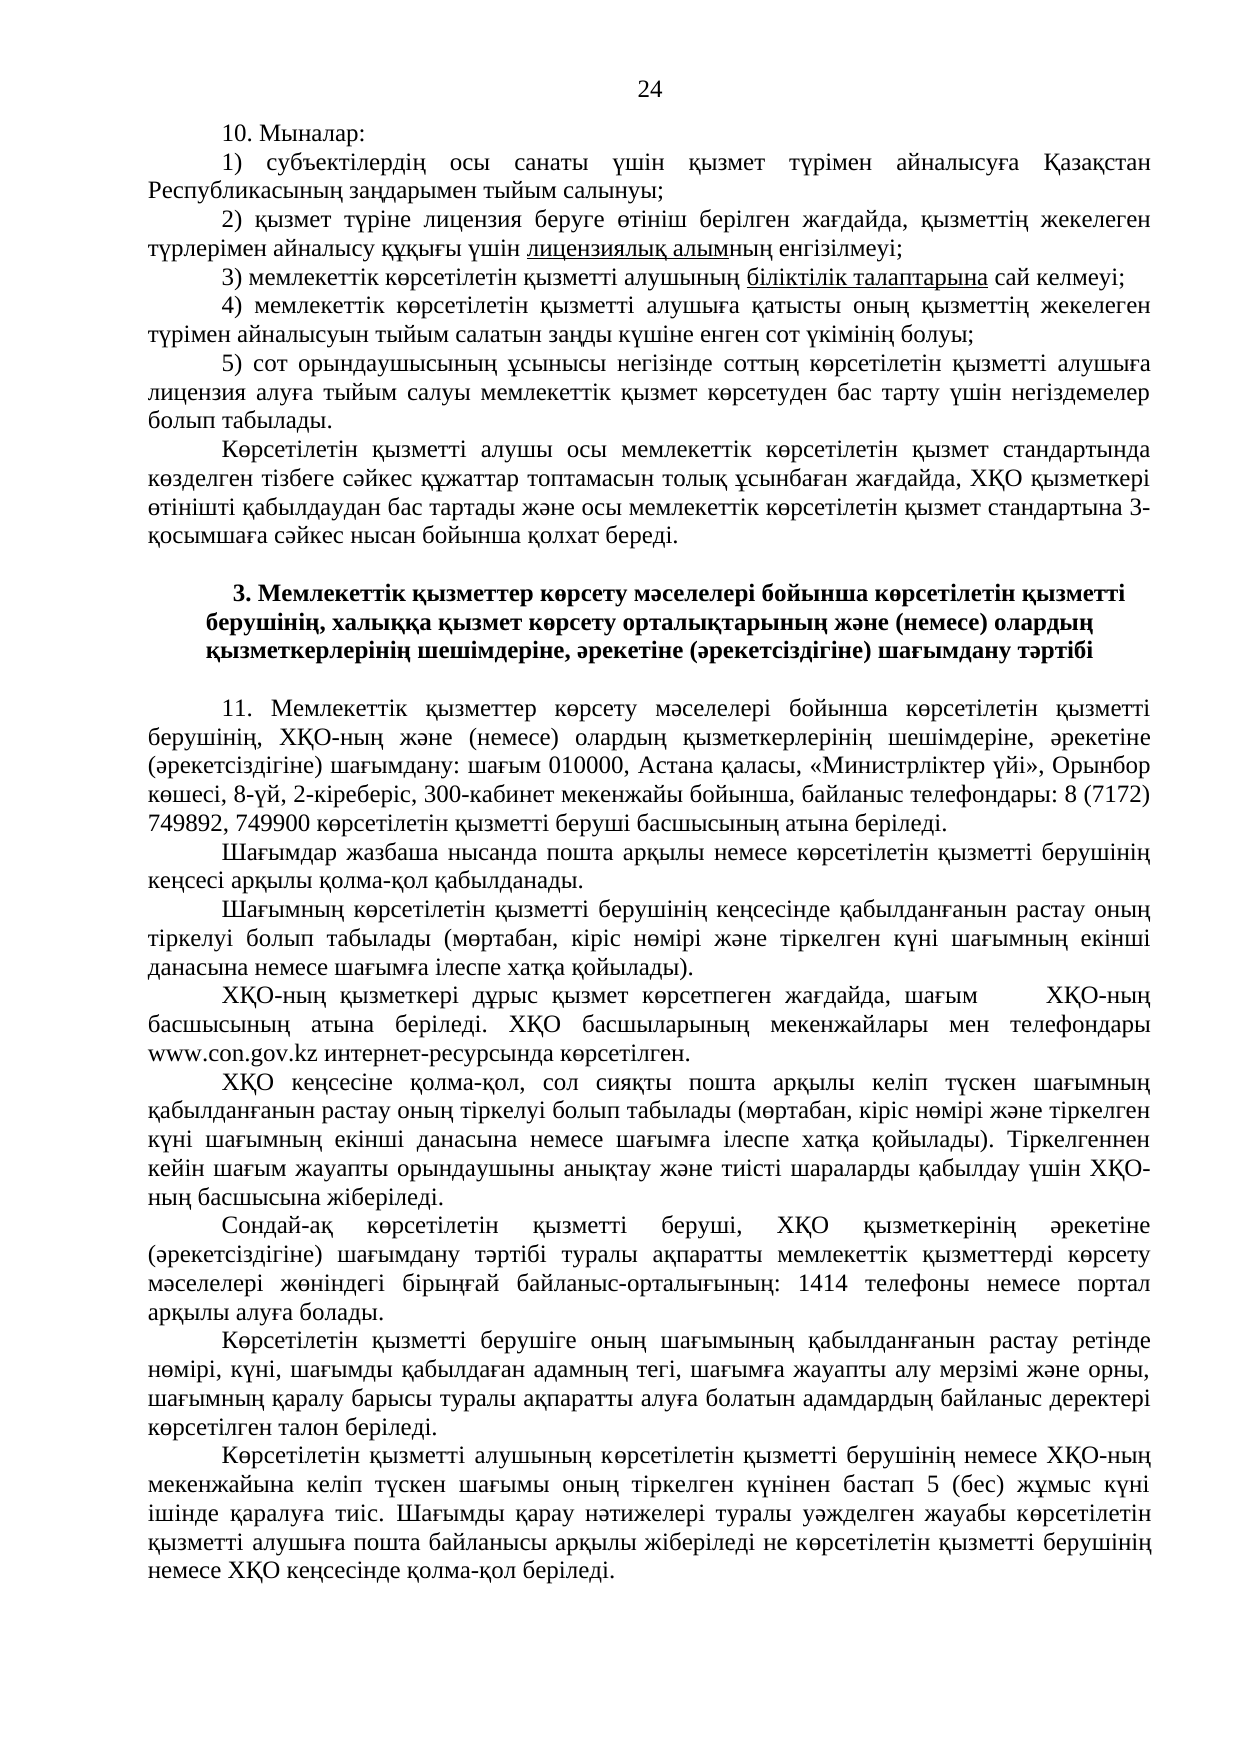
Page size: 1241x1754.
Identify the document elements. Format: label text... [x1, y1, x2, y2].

text Шағымның көрсетілетін қызметті берушінің кеңсесінде қабылданғанын растау оның тіркелуі болып табылады (мөртабан, кіріс нөмірі және тіркелген күні шағымның екінші данасына немесе шағымға ілеспе хатқа қойылады). [148, 894, 1152, 981]
text ХҚО-ның қызметкері дұрыс қызмет көрсетпеген жағдайда, шағым ХҚО-ның басшысының атына беріледі. ХҚО басшыларының мекенжайлары мен телефондары www.con.gov.kz интернет-ресурсында көрсетілген. [148, 981, 1152, 1067]
text 5) сот орындаушысының ұсынысы негізінде соттың көрсетілетін қызметті алушыға лицензия алуға тыйым салуы мемлекеттік қызмет көрсетуден бас тарту үшін негіздемелер болып табылады. [148, 348, 1152, 434]
text 1) субъектілердің осы санаты үшін қызмет түрімен айналысуға Қазақстан Республикасының заңдарымен тыйым салынуы; [148, 147, 1152, 204]
text 3) мемлекеттік көрсетілетін қызметті алушының біліктілік талаптарына сай келмеуі; [148, 262, 1152, 291]
text Сондай-ақ көрсетілетін қызметті беруші, ХҚО қызметкерінің әрекетіне (әрекетсіздігіне) шағымдану тәртібі туралы ақпаратты мемлекеттік қызметтерді көрсету мәселелері жөніндегі бірыңғай байланыс-орталығының: 1414 телефоны немесе портал арқылы алуға болады. [148, 1211, 1152, 1326]
text 10. Мыналар: [148, 118, 1152, 147]
text 11. Мемлекеттік қызметтер көрсету мәселелері бойынша көрсетілетін қызметті берушінің, ХҚО-ның және (немесе) олардың қызметкерлерінің шешімдеріне, әрекетіне (әрекетсіздігіне) шағымдану: шағым 010000, Астана қаласы, «Министрліктер үйі», Орынбор көшесі, 8-үй, 2-кіреберіс, 300-кабинет мекенжайы бойынша, байланыс телефондары: 8 (7172) 749892, 749900 көрсетілетін қызметті беруші басшысының атына беріледі. [148, 693, 1152, 837]
text Көрсетілетін қызметті алушының көрсетілетін қызметті берушінің немесе ХҚО-ның мекенжайына келіп түскен шағымы оның тіркелген күнінен бастап 5 (бес) жұмыс күні ішінде қаралуға тиіс. Шағымды қарау нәтижелері туралы уәжделген жауабы көрсетілетін қызметті алушыға пошта байланысы арқылы жіберіледі не көрсетілетін қызметті берушінің немесе ХҚО кеңсесінде қолма-қол беріледі. [148, 1441, 1152, 1584]
text 4) мемлекеттік көрсетілетін қызметті алушыға қатысты оның қызметтің жекелеген түрімен айналысуын тыйым салатын заңды күшіне енген сот үкімінің болуы; [148, 291, 1152, 348]
text Көрсетілетін қызметті алушы осы мемлекеттік көрсетілетін қызмет стандартында көзделген тізбеге сәйкес құжаттар топтамасын толық ұсынбаған жағдайда, ХҚО қызметкері өтінішті қабылдаудан бас тартады және осы мемлекеттік көрсетілетін қызмет стандартына 3-қосымшаға сәйкес нысан бойынша қолхат береді. [148, 434, 1152, 549]
text Көрсетілетін қызметті берушіге оның шағымының қабылданғанын растау ретінде нөмірі, күні, шағымды қабылдаған адамның тегі, шағымға жауапты алу мерзімі және орны, шағымның қаралу барысы туралы ақпаратты алуға болатын адамдардың байланыс деректері көрсетілген талон беріледі. [148, 1326, 1152, 1441]
text 3. Мемлекеттік қызметтер көрсету мәселелері бойынша көрсетілетін қызметті берушінің, халыққа қызмет көрсету орталықтарының және (немесе) олардың қызметкерлерінің шешімдеріне, әрекетіне (әрекетсіздігіне) шағымдану тәртібі [148, 578, 1152, 664]
text 2) қызмет түріне лицензия беруге өтініш берілген жағдайда, қызметтің жекелеген түрлерімен айналысу құқығы үшін лицензиялық алымның енгізілмеуі; [148, 204, 1152, 262]
text ХҚО кеңсесіне қолма-қол, сол сияқты пошта арқылы келіп түскен шағымның қабылданғанын растау оның тіркелуі болып табылады (мөртабан, кіріс нөмірі және тіркелген күні шағымның екінші данасына немесе шағымға ілеспе хатқа қойылады). Тіркелгеннен кейін шағым жауапты орындаушыны анықтау және тиісті шараларды қабылдау үшін ХҚО-ның басшысына жіберіледі. [148, 1067, 1152, 1211]
text Шағымдар жазбаша нысанда пошта арқылы немесе көрсетілетін қызметті берушінің кеңсесі арқылы қолма-қол қабылданады. [148, 837, 1152, 894]
